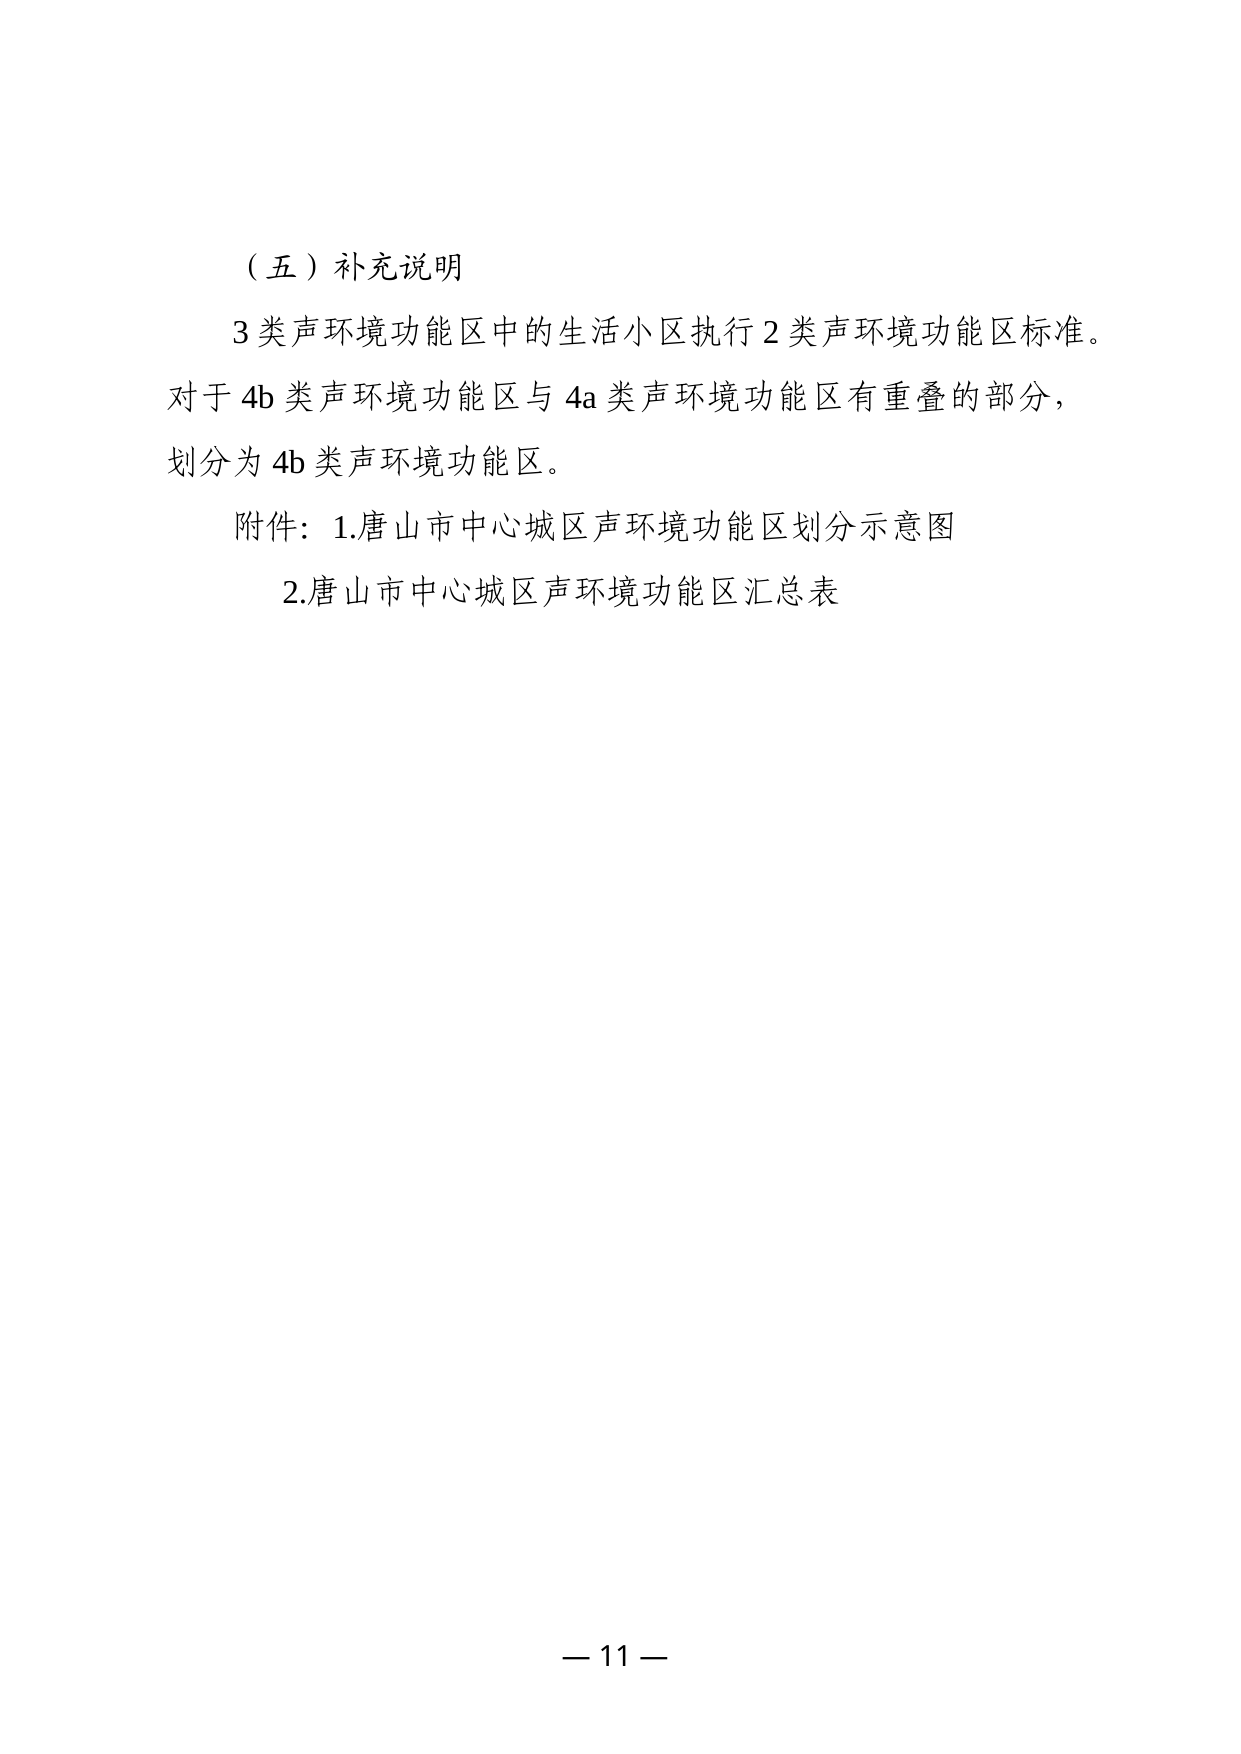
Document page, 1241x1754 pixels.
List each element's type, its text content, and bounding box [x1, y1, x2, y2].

text 2.唐山市中心城区声环境功能区汇总表 [165, 558, 1087, 623]
list （五）补充说明 [165, 233, 1087, 298]
text 3类声环境功能区中的生活小区执行2类声环境功能区标准。对于4b类声环境功能区与4a类声环境功能区有重叠的部分，划分为4b类声环境功能区。 [165, 298, 1087, 493]
text 附件：1.唐山市中心城区声环境功能区划分示意图 [165, 493, 1087, 558]
